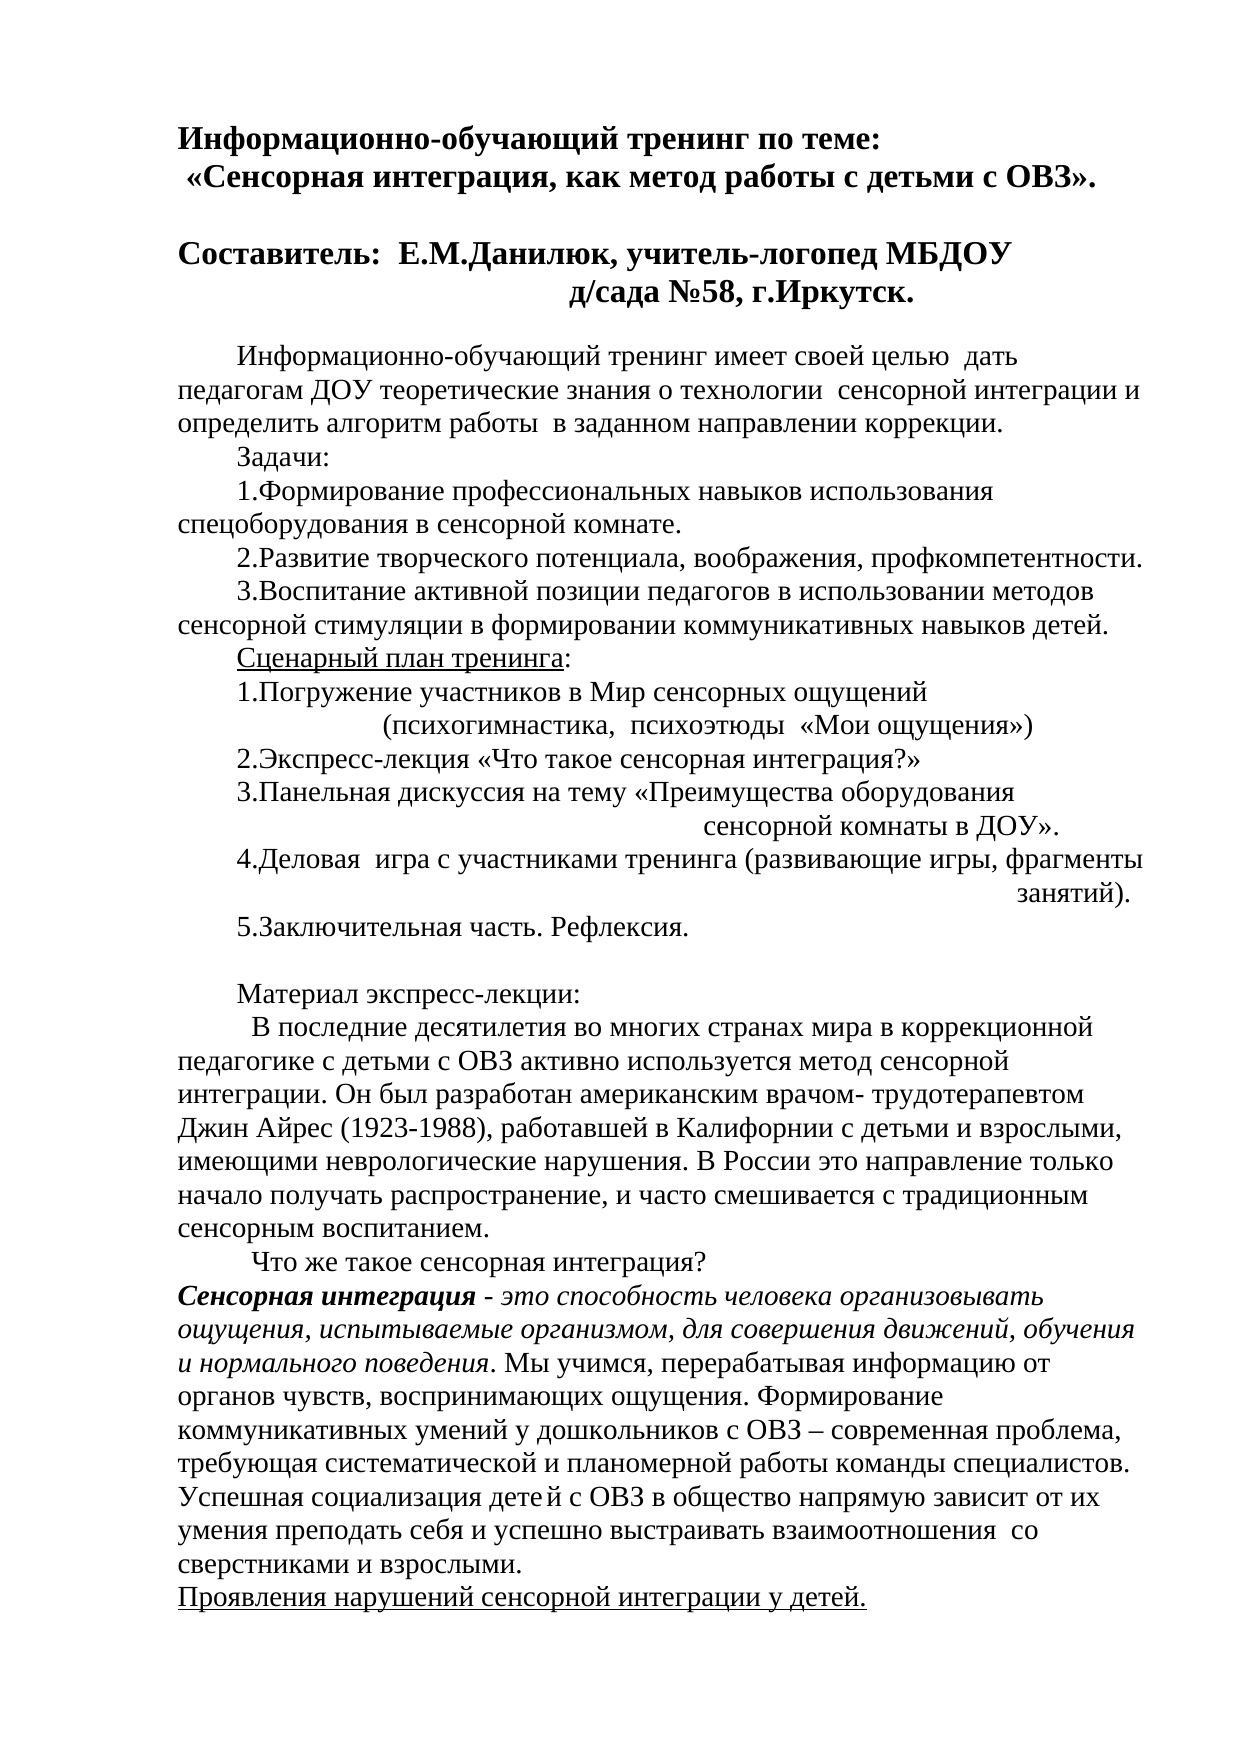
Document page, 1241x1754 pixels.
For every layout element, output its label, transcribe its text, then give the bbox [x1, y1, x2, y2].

text Составитель: Е.М.Данилюк, учитель-логопед МБДОУ [177, 233, 1152, 271]
text (психогимнастика, психоэтюды «Мои ощущения») [177, 707, 1152, 741]
text 3.Воспитание активной позиции педагогов в использовании методов сенсорной стимуляции в формировании коммуникативных навыков детей. [177, 573, 1152, 640]
text сенсорной комнаты в ДОУ». [177, 808, 1152, 842]
text занятий). [177, 875, 1152, 909]
text 2.Развитие творческого потенциала, воображения, профкомпетентности. [177, 540, 1152, 573]
text Проявления нарушений сенсорной интеграции у детей. [177, 1579, 1152, 1613]
text Задачи: [177, 439, 1152, 473]
text Что же такое сенсорная интеграция? [177, 1244, 1152, 1278]
text 2.Экспресс-лекция «Что такое сенсорная интеграция?» [177, 741, 1152, 774]
text 5.Заключительная часть. Рефлексия. [177, 909, 1152, 942]
text 3.Панельная дискуссия на тему «Преимущества оборудования [177, 774, 1152, 808]
text Информационно-обучающий тренинг по теме: [177, 118, 1152, 156]
text Материал экспресс-лекции: [177, 976, 1152, 1009]
text 1.Формирование профессиональных навыков использования спецоборудования в сенсорной комнате. [177, 473, 1152, 540]
text д/сада №58, г.Иркутск. [177, 271, 1152, 310]
text Информационно-обучающий тренинг имеет своей целью дать педагогам ДОУ теоретические знания о технологии сенсорной интеграции и определить алгоритм работы в заданном направлении коррекции. [177, 338, 1152, 439]
text Сценарный план тренинга: [177, 640, 1152, 674]
text В последние десятилетия во многих странах мира в коррекционной педагогике с детьми с ОВЗ активно используется метод сенсорной интеграции. Он был разработан американским врачом- трудотерапевтом Джин Айрес (1923-1988), работавшей в Калифорнии с детьми и взрослыми, имеющими неврологические нарушения. В России это направление только начало получать распространение, и часто смешивается с традиционным сенсорным воспитанием. [177, 1009, 1152, 1244]
text 4.Деловая игра с участниками тренинга (развивающие игры, фрагменты [177, 842, 1152, 875]
text 1.Погружение участников в Мир сенсорных ощущений [177, 674, 1152, 707]
text «Сенсорная интеграция, как метод работы с детьми с ОВЗ». [177, 156, 1152, 195]
text Сенсорная интеграция - это способность человека организовывать ощущения, испытываемые организмом, для совершения движений, обучения и нормального поведения. Мы учимся, перерабатывая информацию от органов чувств, воспринимающих ощущения. Формирование коммуникативных умений у дошкольников с ОВЗ – современная проблема, требующая систематической и планомерной работы команды специалистов. Успешная социализация дете й с ОВЗ в общество напрямую зависит от их умения преподать себя и успешно выстраивать взаимоотношения со сверстниками и взрослыми. [177, 1278, 1152, 1579]
